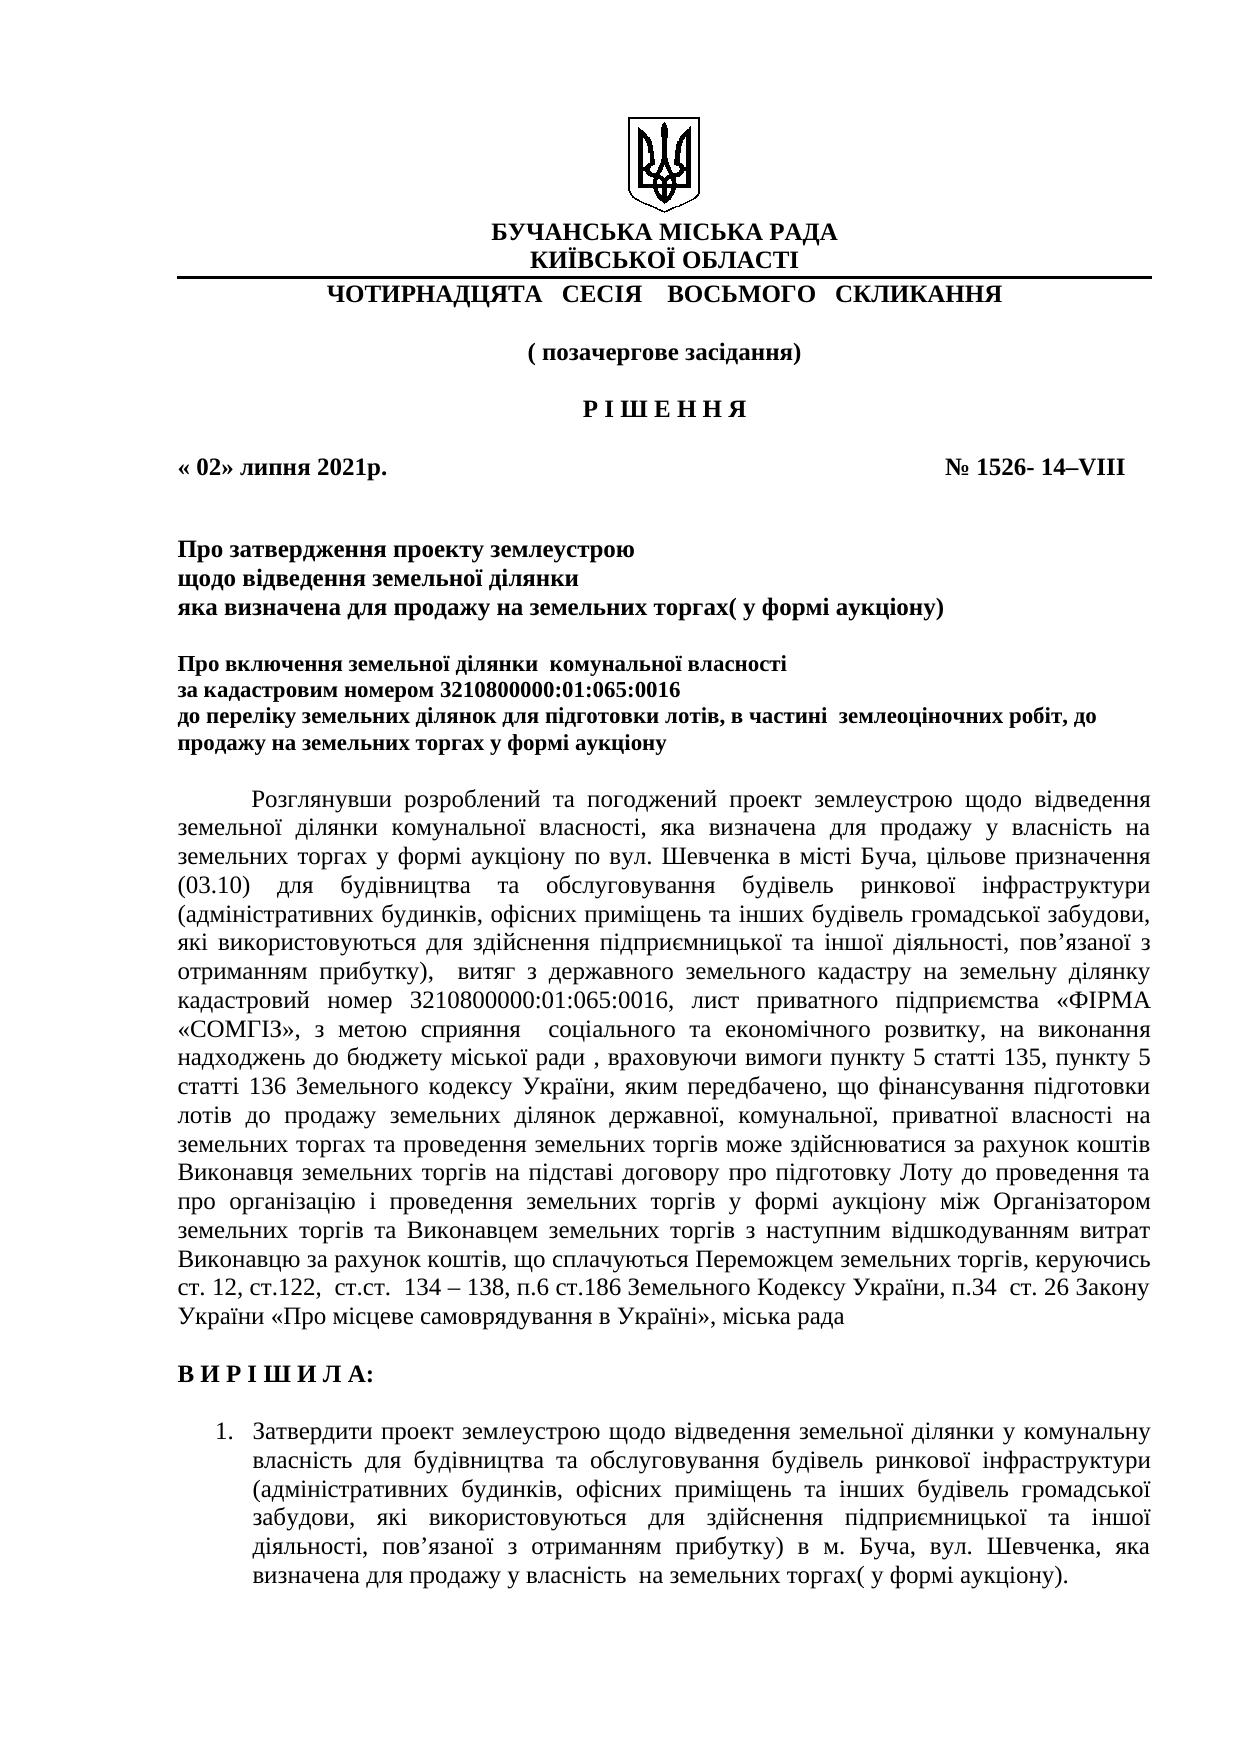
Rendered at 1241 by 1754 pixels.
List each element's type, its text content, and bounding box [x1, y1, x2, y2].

text за кадастровим номером 3210800000:01:065:0016 [177, 676, 1152, 702]
text В И Р І Ш И Л А: [177, 1359, 1152, 1387]
text ( позачергове засідання) [177, 337, 1152, 366]
text Про затвердження проекту землеустрою [177, 534, 1152, 563]
list Затвердити проект землеустрою щодо відведення земельної ділянки у комунальну власність для будівництва та обслуговування будівель ринкової інфраструктури (адміністративних будинків, офісних приміщень та інших будівель громадської забудови, які використовуються для здійснення підприємницької та іншої діяльності, пов’язаної з отриманням прибутку) в м. Буча, вул. Шевченка, яка визначена для продажу у власність на земельних торгах( у формі аукціону). [215, 1416, 1152, 1589]
text щодо відведення земельної ділянки [177, 563, 1152, 592]
text до переліку земельних ділянок для підготовки лотів, в частині землеоціночних робіт, до продажу на земельних торгах у формі аукціону [177, 702, 1152, 755]
text Р І Ш Е Н Н Я [177, 394, 1152, 423]
text ЧОТИРНАДЦЯТА СЕСІЯ ВОСЬМОГО СКЛИКАННЯ [177, 279, 1152, 308]
text КИЇВСЬКОЇ ОБЛАСТІ [177, 246, 1152, 276]
text БУЧАНСЬКА МІСЬКА РАДА [177, 217, 1152, 246]
text « 02» липня 2021р. № 1526- 14–VІІІ [177, 452, 1152, 481]
text яка визначена для продажу на земельних торгах( у формі аукціону) [177, 592, 1152, 621]
text Про включення земельної ділянки комунальної власності [177, 649, 1152, 676]
text Розглянувши розроблений та погоджений проект землеустрою щодо відведення земельної ділянки комунальної власності, яка визначена для продажу у власність на земельних торгах у формі аукціону по вул. Шевченка в місті Буча, цільове призначення (03.10) для будівництва та обслуговування будівель ринкової інфраструктури (адміністративних будинків, офісних приміщень та інших будівель громадської забудови, які використовуються для здійснення підприємницької та іншої діяльності, пов’язаної з отриманням прибутку), витяг з державного земельного кадастру на земельну ділянку кадастровий номер 3210800000:01:065:0016, лист приватного підприємства «ФІРМА «СОМГІЗ», з метою сприяння соціального та економічного розвитку, на виконання надходжень до бюджету міської ради , враховуючи вимоги пункту 5 статті 135, пункту 5 статті 136 Земельного кодексу України, яким передбачено, що фінансування підготовки лотів до продажу земельних ділянок державної, комунальної, приватної власності на земельних торгах та проведення земельних торгів може здійснюватися за рахунок коштів Виконавця земельних торгів на підставі договору про підготовку Лоту до проведення та про організацію і проведення земельних торгів у формі аукціону між Організатором земельних торгів та Виконавцем земельних торгів з наступним відшкодуванням витрат Виконавцю за рахунок коштів, що сплачуються Переможцем земельних торгів, керуючись ст. 12, ст.122, ст.ст. 134 – 138, п.6 ст.186 Земельного Кодексу України, п.34 ст. 26 Закону України «Про місцеве самоврядування в Україні», міська рада [177, 784, 1152, 1330]
